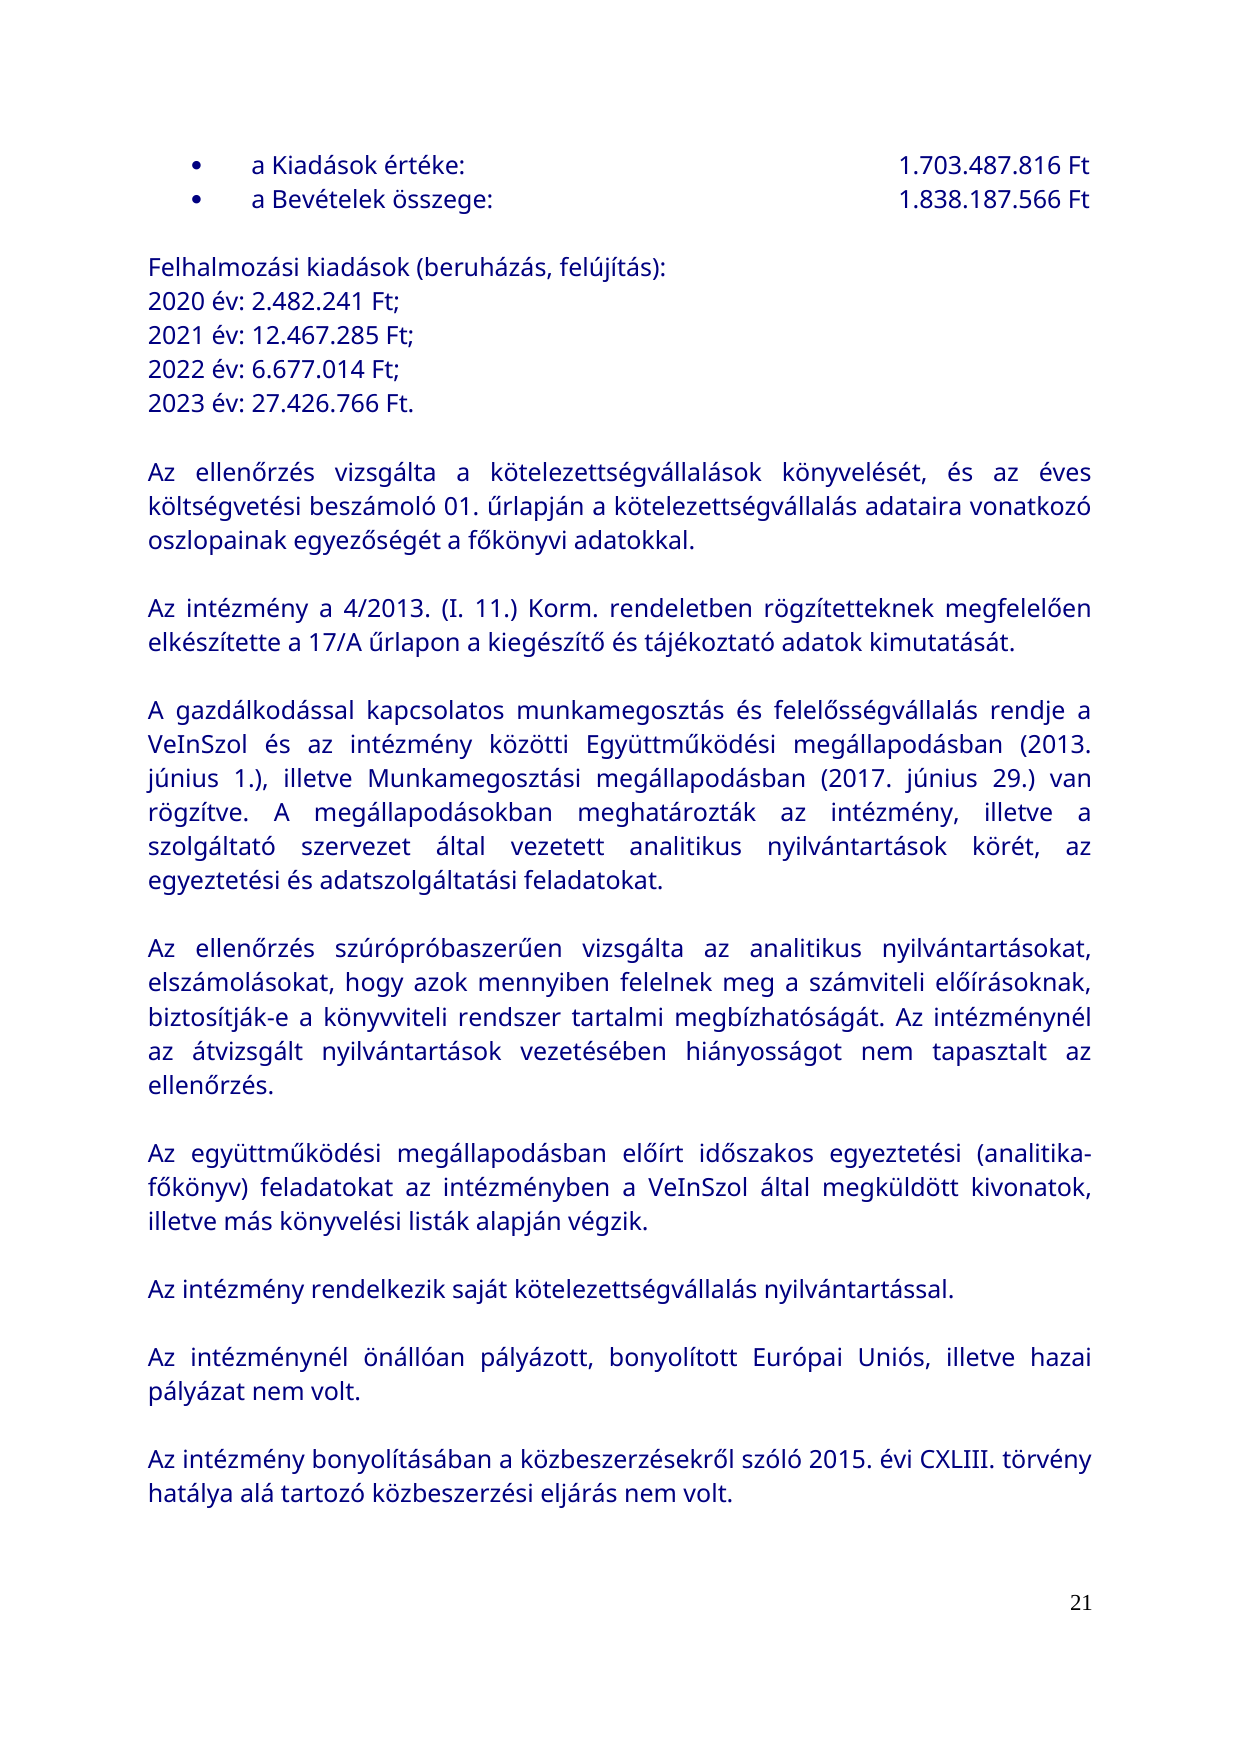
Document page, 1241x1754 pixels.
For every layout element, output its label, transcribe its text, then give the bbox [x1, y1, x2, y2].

text Az intézménynél önállóan pályázott, bonyolított Európai Uniós, illetve hazai pályázat nem volt. [148, 1340, 1093, 1408]
text 2021 év: 12.467.285 Ft; [148, 318, 1093, 352]
text 2022 év: 6.677.014 Ft; [148, 352, 1093, 386]
text A gazdálkodással kapcsolatos munkamegosztás és felelősségvállalás rendje a VeInSzol és az intézmény közötti Együttműködési megállapodásban (2013. június 1.), illetve Munkamegosztási megállapodásban (2017. június 29.) van rögzítve. A megállapodásokban meghatározták az intézmény, illetve a szolgáltató szervezet által vezetett analitikus nyilvántartások körét, az egyeztetési és adatszolgáltatási feladatokat. [148, 693, 1093, 897]
text Az ellenőrzés vizsgálta a kötelezettségvállalások könyvelését, és az éves költségvetési beszámoló 01. űrlapján a kötelezettségvállalás adataira vonatkozó oszlopainak egyezőségét a főkönyvi adatokkal. [148, 454, 1093, 556]
text Az ellenőrzés szúrópróbaszerűen vizsgálta az analitikus nyilvántartásokat, elszámolásokat, hogy azok mennyiben felelnek meg a számviteli előírásoknak, biztosítják-e a könyvviteli rendszer tartalmi megbízhatóságát. Az intézménynél az átvizsgált nyilvántartások vezetésében hiányosságot nem tapasztalt az ellenőrzés. [148, 931, 1093, 1101]
text Az intézmény rendelkezik saját kötelezettségvállalás nyilvántartással. [148, 1272, 1093, 1306]
text Az intézmény bonyolításában a közbeszerzésekről szóló 2015. évi CXLIII. törvény hatálya alá tartozó közbeszerzési eljárás nem volt. [148, 1442, 1093, 1510]
text 2020 év: 2.482.241 Ft; [148, 284, 1093, 318]
text 2023 év: 27.426.766 Ft. [148, 386, 1093, 420]
text Az intézmény a 4/2013. (I. 11.) Korm. rendeletben rögzítetteknek megfelelően elkészítette a 17/A űrlapon a kiegészítő és tájékoztató adatok kimutatását. [148, 590, 1093, 658]
list a Kiadások értéke: 1.703.487.816 Ft [192, 148, 1093, 182]
text Az együttműködési megállapodásban előírt időszakos egyeztetési (analitika-főkönyv) feladatokat az intézményben a VeInSzol által megküldött kivonatok, illetve más könyvelési listák alapján végzik. [148, 1135, 1093, 1238]
text Felhalmozási kiadások (beruházás, felújítás): [148, 250, 1093, 284]
list a Bevételek összege: 1.838.187.566 Ft [192, 182, 1093, 216]
